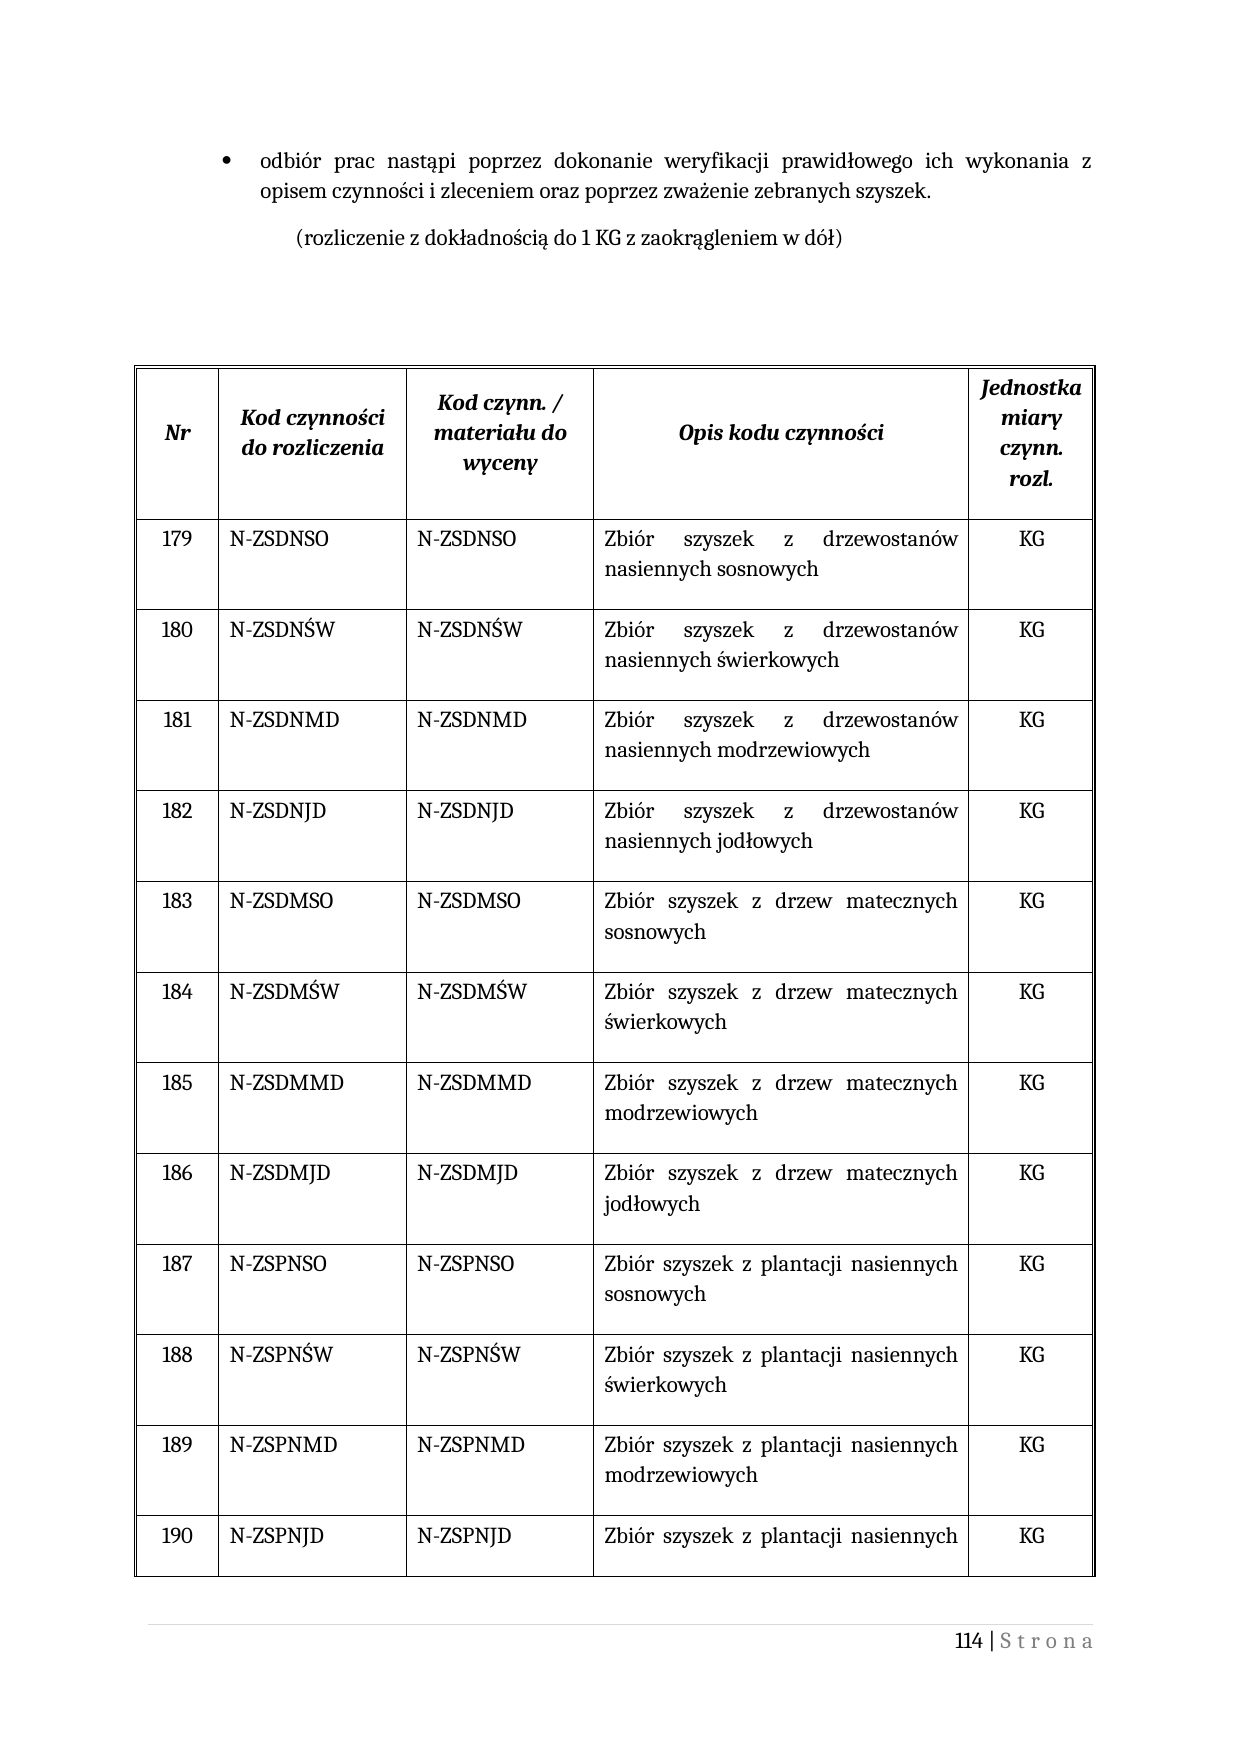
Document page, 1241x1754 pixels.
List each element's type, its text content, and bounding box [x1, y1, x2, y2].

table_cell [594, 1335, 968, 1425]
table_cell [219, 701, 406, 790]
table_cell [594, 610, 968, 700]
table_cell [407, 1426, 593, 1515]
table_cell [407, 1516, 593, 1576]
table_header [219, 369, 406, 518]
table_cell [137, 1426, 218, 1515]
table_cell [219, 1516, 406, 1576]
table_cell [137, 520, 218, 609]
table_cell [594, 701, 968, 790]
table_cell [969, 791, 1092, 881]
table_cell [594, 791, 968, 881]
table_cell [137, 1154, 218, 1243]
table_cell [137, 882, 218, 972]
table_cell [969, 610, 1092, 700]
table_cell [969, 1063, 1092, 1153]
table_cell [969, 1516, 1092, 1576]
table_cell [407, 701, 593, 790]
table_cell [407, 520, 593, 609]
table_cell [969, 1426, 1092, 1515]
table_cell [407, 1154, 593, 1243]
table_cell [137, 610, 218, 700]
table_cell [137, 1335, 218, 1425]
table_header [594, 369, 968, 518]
text (rozliczenie z dokładnością do 1 KG z zaokrągleniem w dół) [148, 225, 1093, 251]
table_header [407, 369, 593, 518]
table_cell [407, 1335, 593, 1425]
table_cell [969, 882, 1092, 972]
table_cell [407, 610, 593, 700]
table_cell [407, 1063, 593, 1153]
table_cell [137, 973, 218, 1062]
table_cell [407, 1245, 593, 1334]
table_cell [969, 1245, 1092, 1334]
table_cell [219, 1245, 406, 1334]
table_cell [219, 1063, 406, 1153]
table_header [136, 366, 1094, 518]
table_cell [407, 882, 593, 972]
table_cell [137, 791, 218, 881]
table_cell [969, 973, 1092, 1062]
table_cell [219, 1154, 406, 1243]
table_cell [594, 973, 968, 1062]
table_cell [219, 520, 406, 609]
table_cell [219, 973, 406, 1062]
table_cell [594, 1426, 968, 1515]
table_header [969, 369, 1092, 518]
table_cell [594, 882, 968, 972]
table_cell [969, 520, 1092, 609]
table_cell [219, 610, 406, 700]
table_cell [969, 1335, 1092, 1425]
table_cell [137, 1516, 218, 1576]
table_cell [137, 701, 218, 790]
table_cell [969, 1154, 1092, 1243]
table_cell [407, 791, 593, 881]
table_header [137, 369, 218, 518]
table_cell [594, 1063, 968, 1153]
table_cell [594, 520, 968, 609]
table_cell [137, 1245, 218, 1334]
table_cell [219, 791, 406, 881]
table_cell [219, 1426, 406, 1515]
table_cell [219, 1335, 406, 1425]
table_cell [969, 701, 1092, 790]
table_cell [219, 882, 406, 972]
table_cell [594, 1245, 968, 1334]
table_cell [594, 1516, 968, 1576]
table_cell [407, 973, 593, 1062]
list odbiór prac nastąpi poprzez dokonanie weryfikacji prawidłowego ich wykonania z opisem czynności i zleceniem oraz poprzez zważenie zebranych szyszek. [223, 148, 1093, 204]
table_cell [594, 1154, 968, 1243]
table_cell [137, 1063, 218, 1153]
